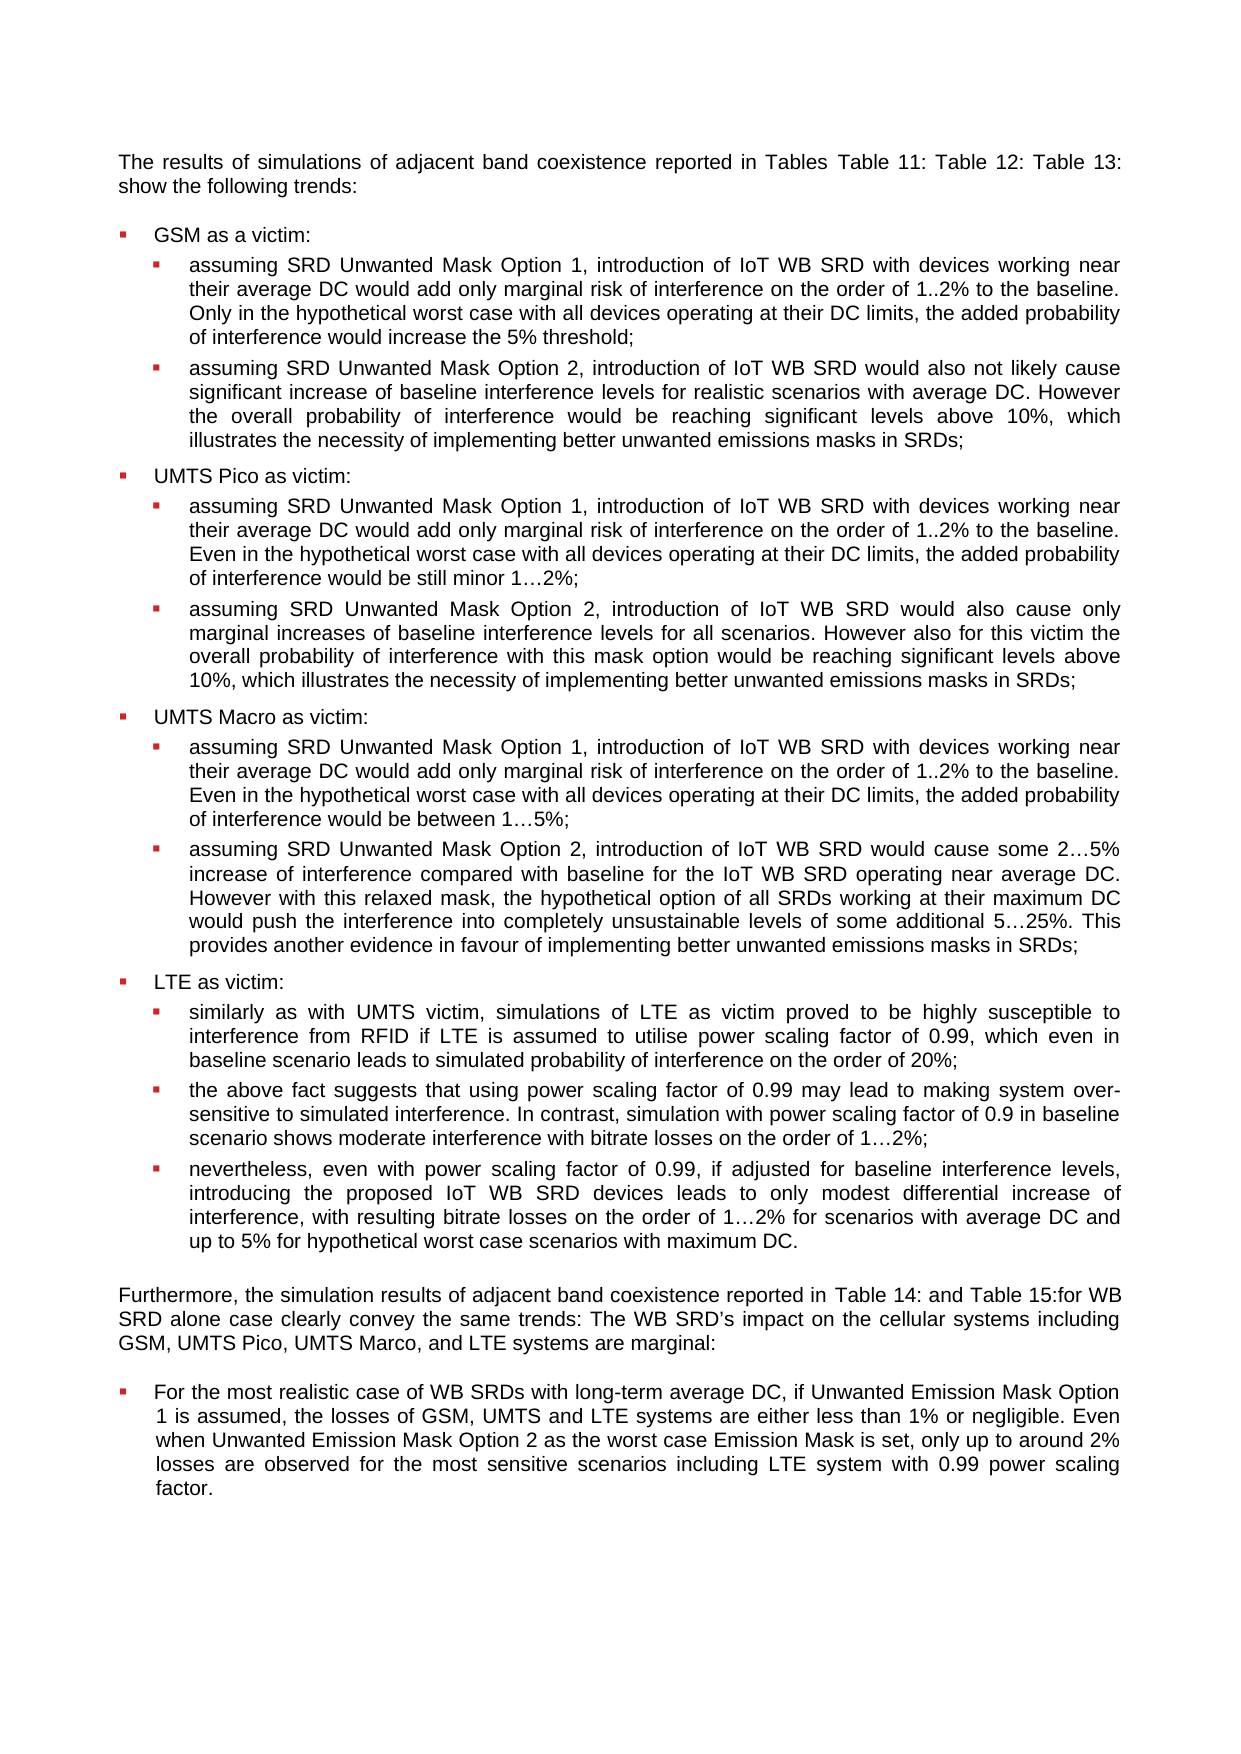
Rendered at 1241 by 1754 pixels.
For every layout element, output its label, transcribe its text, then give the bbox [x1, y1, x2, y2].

text For the most realistic case of WB SRDs with long-term average DC, if Unwanted Emission Mask Option 1 is assumed, the losses of GSM, UMTS and LTE systems are either less than 1% or negligible. Even when Unwanted Emission Mask Option 2 as the worst case Emission Mask is set, only up to around 2% losses are observed for the most sensitive scenarios including LTE system with 0.99 power scaling factor. [118, 1379, 1122, 1499]
text The results of simulations of adjacent band coexistence reported in Tables Table 11: Table 12: Table 13: show the following trends: [118, 150, 1122, 198]
text UMTS Pico as victim: [118, 464, 1122, 488]
text assuming SRD Unwanted Mask Option 1, introduction of IoT WB SRD with devices working near their average DC would add only marginal risk of interference on the order of 1..2% to the baseline. Even in the hypothetical worst case with all devices operating at their DC limits, the added probability of interference would be still minor 1…2%; [151, 494, 1122, 590]
text UMTS Macro as victim: [118, 705, 1122, 729]
text similarly as with UMTS victim, simulations of LTE as victim proved to be highly susceptible to interference from RFID if LTE is assumed to utilise power scaling factor of 0.99, which even in baseline scenario leads to simulated probability of interference on the order of 20%; [151, 1000, 1122, 1072]
text the above fact suggests that using power scaling factor of 0.99 may lead to making system over-sensitive to simulated interference. In contrast, simulation with power scaling factor of 0.9 in baseline scenario shows moderate interference with bitrate losses on the order of 1…2%; [151, 1078, 1122, 1150]
text assuming SRD Unwanted Mask Option 2, introduction of IoT WB SRD would also cause only marginal increases of baseline interference levels for all scenarios. However also for this victim the overall probability of interference with this mask option would be reaching significant levels above 10%, which illustrates the necessity of implementing better unwanted emissions masks in SRDs; [151, 596, 1122, 692]
text assuming SRD Unwanted Mask Option 2, introduction of IoT WB SRD would cause some 2…5% increase of interference compared with baseline for the IoT WB SRD operating near average DC. However with this relaxed mask, the hypothetical option of all SRDs working at their maximum DC would push the interference into completely unsustainable levels of some additional 5…25%. This provides another evidence in favour of implementing better unwanted emissions masks in SRDs; [151, 837, 1122, 957]
text assuming SRD Unwanted Mask Option 1, introduction of IoT WB SRD with devices working near their average DC would add only marginal risk of interference on the order of 1..2% to the baseline. Even in the hypothetical worst case with all devices operating at their DC limits, the added probability of interference would be between 1…5%; [151, 735, 1122, 831]
text GSM as a victim: [118, 223, 1122, 247]
text assuming SRD Unwanted Mask Option 2, introduction of IoT WB SRD would also not likely cause significant increase of baseline interference levels for realistic scenarios with average DC. However the overall probability of interference would be reaching significant levels above 10%, which illustrates the necessity of implementing better unwanted emissions masks in SRDs; [151, 355, 1122, 451]
text nevertheless, even with power scaling factor of 0.99, if adjusted for baseline interference levels, introducing the proposed IoT WB SRD devices leads to only modest differential increase of interference, with resulting bitrate losses on the order of 1…2% for scenarios with average DC and up to 5% for hypothetical worst case scenarios with maximum DC. [151, 1156, 1122, 1252]
text Furthermore, the simulation results of adjacent band coexistence reported in Table 14: and Table 15:for WB SRD alone case clearly convey the same trends: The WB SRD’s impact on the cellular systems including GSM, UMTS Pico, UMTS Marco, and LTE systems are marginal: [118, 1283, 1122, 1354]
text LTE as victim: [118, 970, 1122, 994]
text assuming SRD Unwanted Mask Option 1, introduction of IoT WB SRD with devices working near their average DC would add only marginal risk of interference on the order of 1..2% to the baseline. Only in the hypothetical worst case with all devices operating at their DC limits, the added probability of interference would increase the 5% threshold; [151, 253, 1122, 349]
